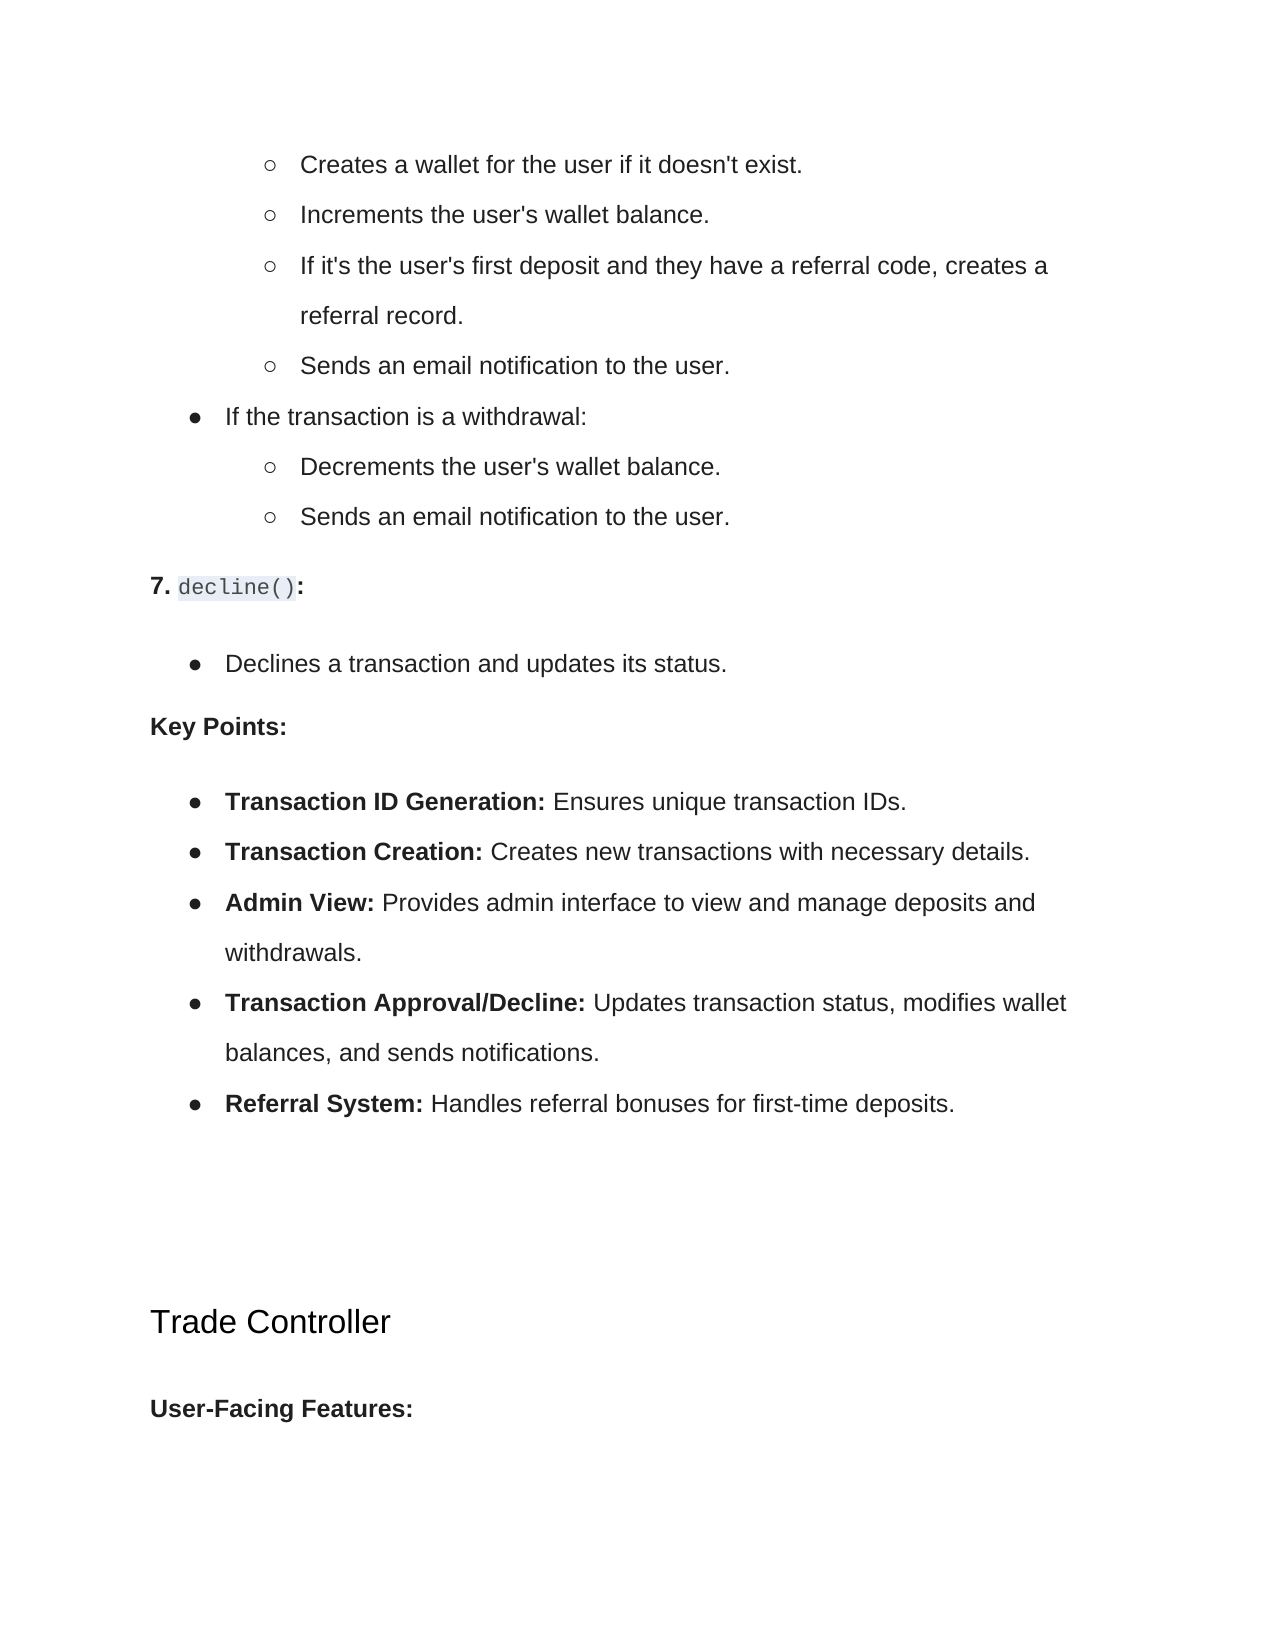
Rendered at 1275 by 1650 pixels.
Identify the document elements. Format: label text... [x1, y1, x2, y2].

list Increments the user's wallet balance. [262, 200, 1125, 229]
list If the transaction is a withdrawal: [187, 402, 1125, 430]
list Sends an email notification to the user. [262, 502, 1125, 531]
list Declines a transaction and updates its status. [187, 649, 1125, 677]
subtitle Trade Controller [150, 1302, 1125, 1341]
list Admin View: Provides admin interface to view and manage deposits and withdrawals. [187, 887, 1125, 967]
list Referral System: Handles referral bonuses for first-time deposits. [187, 1089, 1125, 1117]
text User-Facing Features: [150, 1394, 1125, 1423]
list Creates a wallet for the user if it doesn't exist. [262, 150, 1125, 179]
list Transaction Approval/Decline: Updates transaction status, modifies wallet balances, and sends notifications. [187, 988, 1125, 1067]
list If it's the user's first deposit and they have a referral code, creates a referral record. [262, 251, 1125, 330]
list Transaction ID Generation: Ensures unique transaction IDs. [187, 787, 1125, 816]
text 7. decline(): [150, 571, 1125, 601]
list Transaction Creation: Creates new transactions with necessary details. [187, 837, 1125, 866]
text Key Points: [150, 712, 1125, 740]
list Decrements the user's wallet balance. [262, 452, 1125, 481]
list Sends an email notification to the user. [262, 351, 1125, 380]
